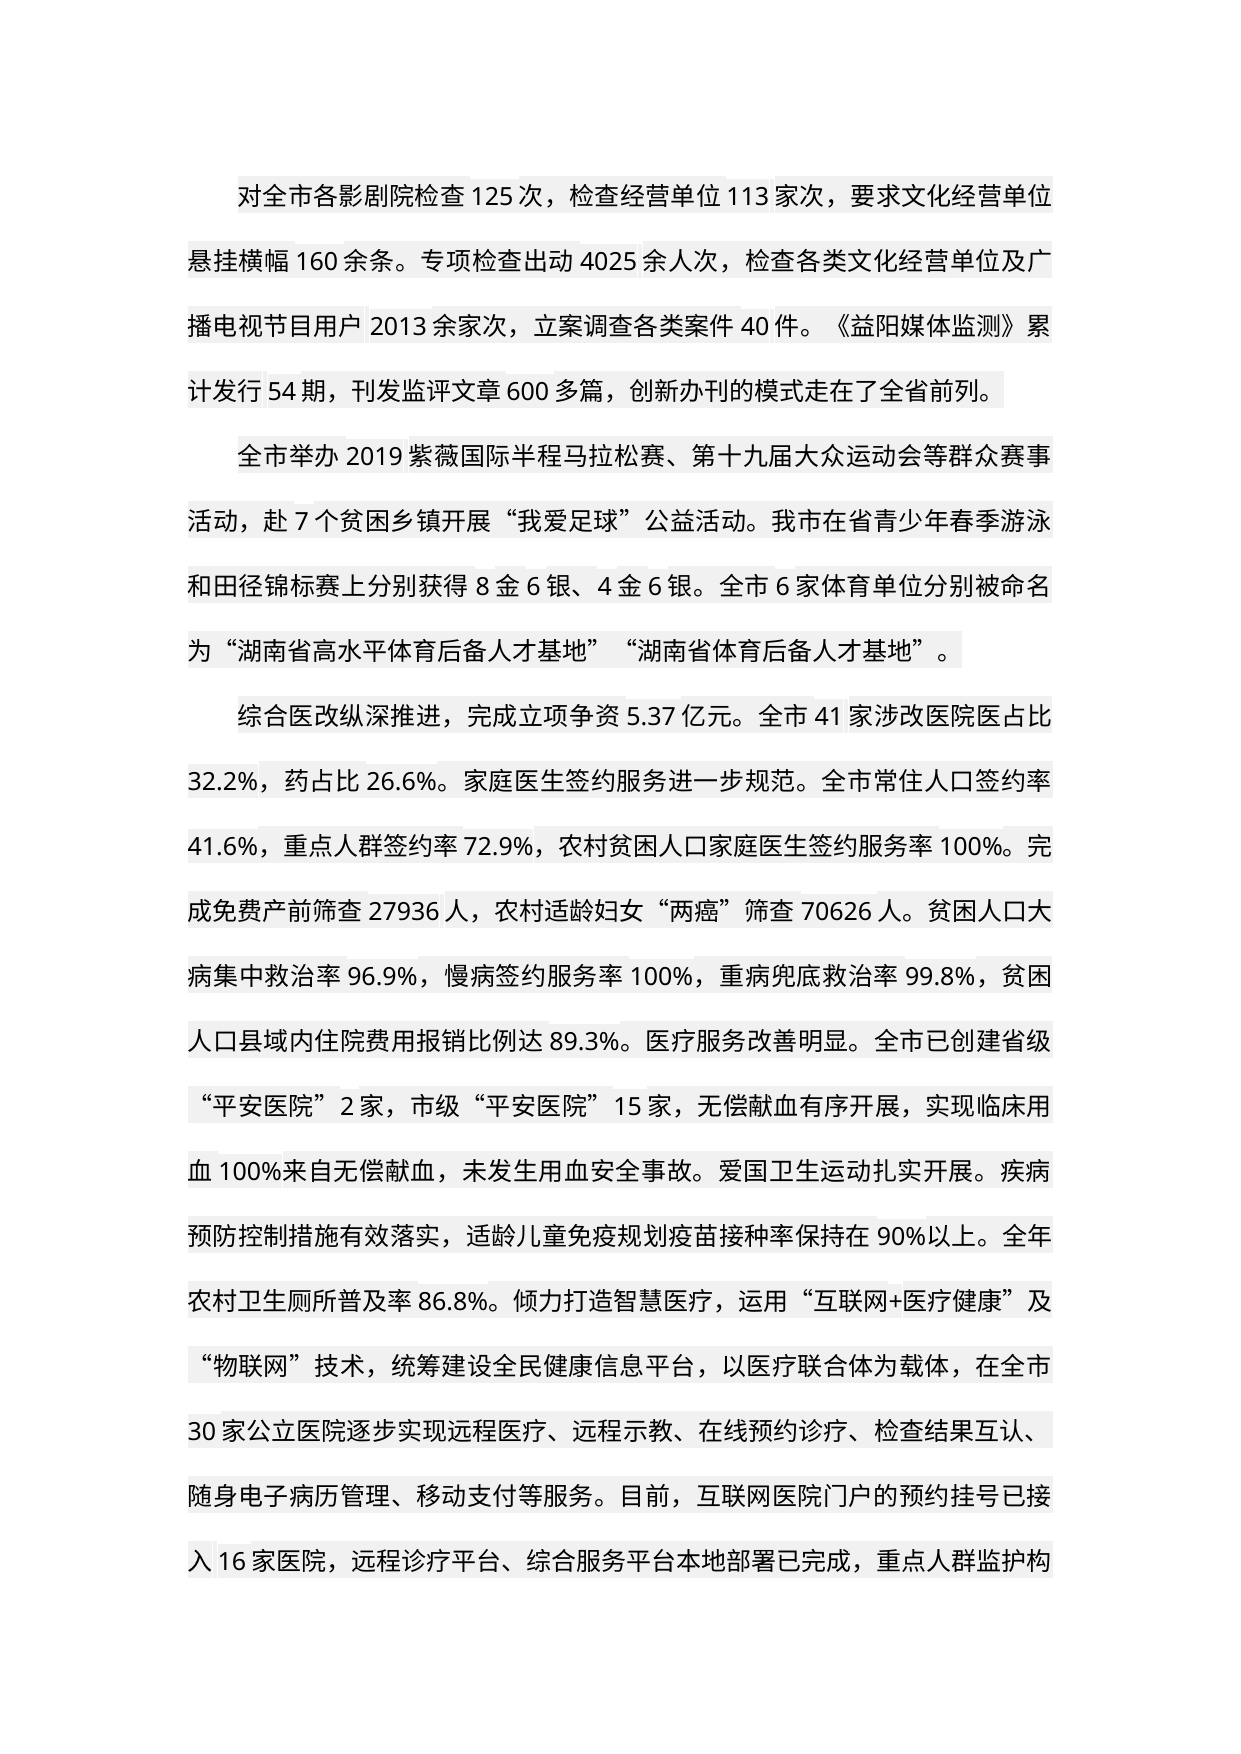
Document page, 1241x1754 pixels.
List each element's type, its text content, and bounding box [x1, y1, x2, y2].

text 对全市各影剧院检查125次，检查经营单位113家次，要求文化经营单位悬挂横幅160余条。专项检查出动4025余人次，检查各类文化经营单位及广播电视节目用户2013余家次，立案调查各类案件40件。《益阳媒体监测》累计发行54期，刊发监评文章600多篇，创新办刊的模式走在了全省前列。 [187, 162, 1053, 422]
text 全市举办2019紫薇国际半程马拉松赛、第十九届大众运动会等群众赛事活动，赴7个贫困乡镇开展“我爱足球”公益活动。我市在省青少年春季游泳和田径锦标赛上分别获得8金6银、4金6银。全市6家体育单位分别被命名为“湖南省高水平体育后备人才基地”“湖南省体育后备人才基地”。 [187, 422, 1053, 682]
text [187, 682, 1053, 1592]
